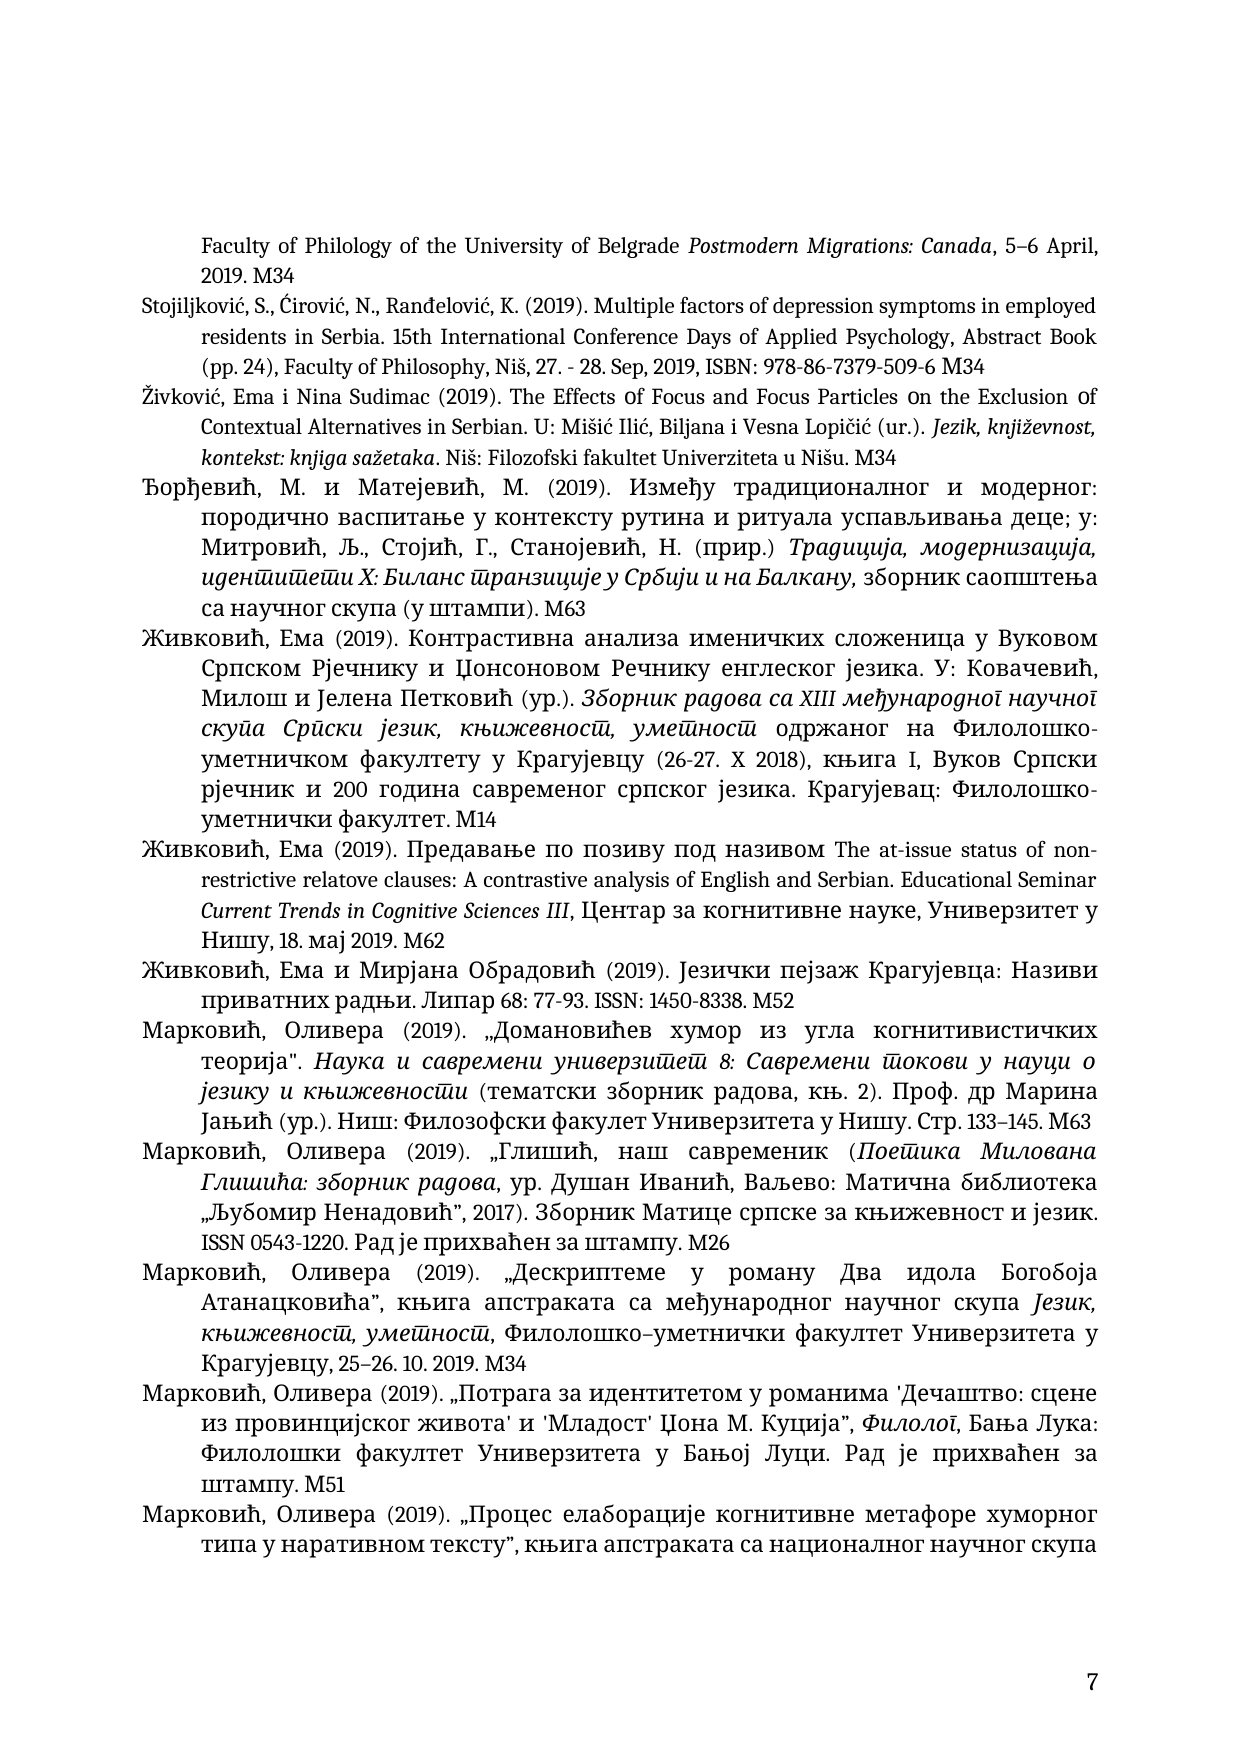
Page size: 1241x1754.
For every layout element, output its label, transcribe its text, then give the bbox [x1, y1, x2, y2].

text Живковић, Ема и Мирјана Обрадовић (2019). Језички пејзаж Крагујевца: Називи приватних радњи. Липар 68: 77-93. ISSN: 1450-8338. M52 [142, 958, 1098, 1014]
text Ђорђевић, М. и Матејевић, М. (2019). Између традиционалног и модерног: породично васпитање у контексту рутина и ритуала успављивања деце; у: Митровић, Љ., Стојић, Г., Станојевић, Н. (прир.) Традиција, модернизација, идентитети Х: Биланс транзиције у Србији и на Балкану, зборник саопштења са научног скупа (у штампи). M63 [142, 474, 1098, 622]
text Марковић, Оливера (2019). „Дескриптеме у роману Два идола Богобоја Атанацковића”, књига апстраката са међународног научног скупа Језик, књижевност, уметност, Филолошко–уметнички факултет Универзитета у Крагујевцу, 25–26. 10. 2019. M34 [142, 1260, 1098, 1377]
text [142, 233, 1098, 289]
text Марковић, Оливера (2019). „Глишић, наш савременик (Поетика Милована Глишића: зборник радова, ур. Душан Иванић, Ваљево: Матична библиотека „Љубомир Ненадовић”, 2017). Зборник Матице српске за књижевност и језик. ISSN 0543-1220. Рад је прихваћен за штампу. M26 [142, 1139, 1098, 1256]
text Живковић, Ема (2019). Предавање по позиву под називом The at-issue status of non-restrictive relatove clauses: A contrastive analysis of English and Serbian. Educational Seminar Current Trends in Cognitive Sciences III, Центар за когнитивне науке, Универзитет у Нишу, 18. мај 2019. M62 [142, 837, 1098, 954]
text Марковић, Оливера (2019). „Потрага за идентитетом у романима 'Дечаштво: сцене из провинцијског живота' и 'Младост' Џона М. Куција”, Филолог, Бања Лука: Филолошки факултет Универзитета у Бањој Луци. Рад је прихваћен за штампу. М51 [142, 1381, 1098, 1498]
text Stojiljković, S., Ćirović, N., Ranđelović, K. (2019). Multiple factors of depression symptoms in employed residents in Serbia. 15th International Conference Days of Applied Psychology, Abstract Book (pp. 24), Faculty of Philosophy, Niš, 27. - 28. Sep, 2019, ISBN: 978-86-7379-509-6 М34 [142, 293, 1098, 380]
text Марковић, Оливера (2019). ,,Домановићев хумор из угла когнитивистичких теорија". Наука и савремени универзитет 8: Савремени токови у науци о језику и књижевности (тематски зборник радова, књ. 2). Проф. др Марина Јањић (ур.). Ниш: Филозофски факулет Универзитета у Нишу. Стр. 133–145. М63 [142, 1018, 1098, 1135]
text Живковић, Ема (2019). Контрастивна анализа именичких сложеница у Вуковом Српском Рјечнику и Џонсоновом Речнику енглеског језика. У: Ковачевић, Милош и Јелена Петковић (ур.). Зборник радова са XIII међународног научног скупа Српски језик, књижевност, уметност одржаног на Филолошко-уметничком факултету у Крагујевцу (26-27. X 2018), књига I, Вуков Српски рјечник и 200 година савременог српског језика. Крагујевац: Филолошко-уметнички факултет. М14 [142, 626, 1098, 833]
text Živković, Ema i Nina Sudimac (2019). The Effects оf Focus and Focus Particles оn the Exclusion оf Contextual Alternatives in Serbian. U: Mišić Ilić, Biljana i Vesna Lopičić (ur.). Jezik, književnost, kontekst: knjiga sažetaka. Niš: Filozofski fakultet Univerziteta u Nišu. M34 [142, 384, 1098, 471]
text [142, 1502, 1098, 1558]
